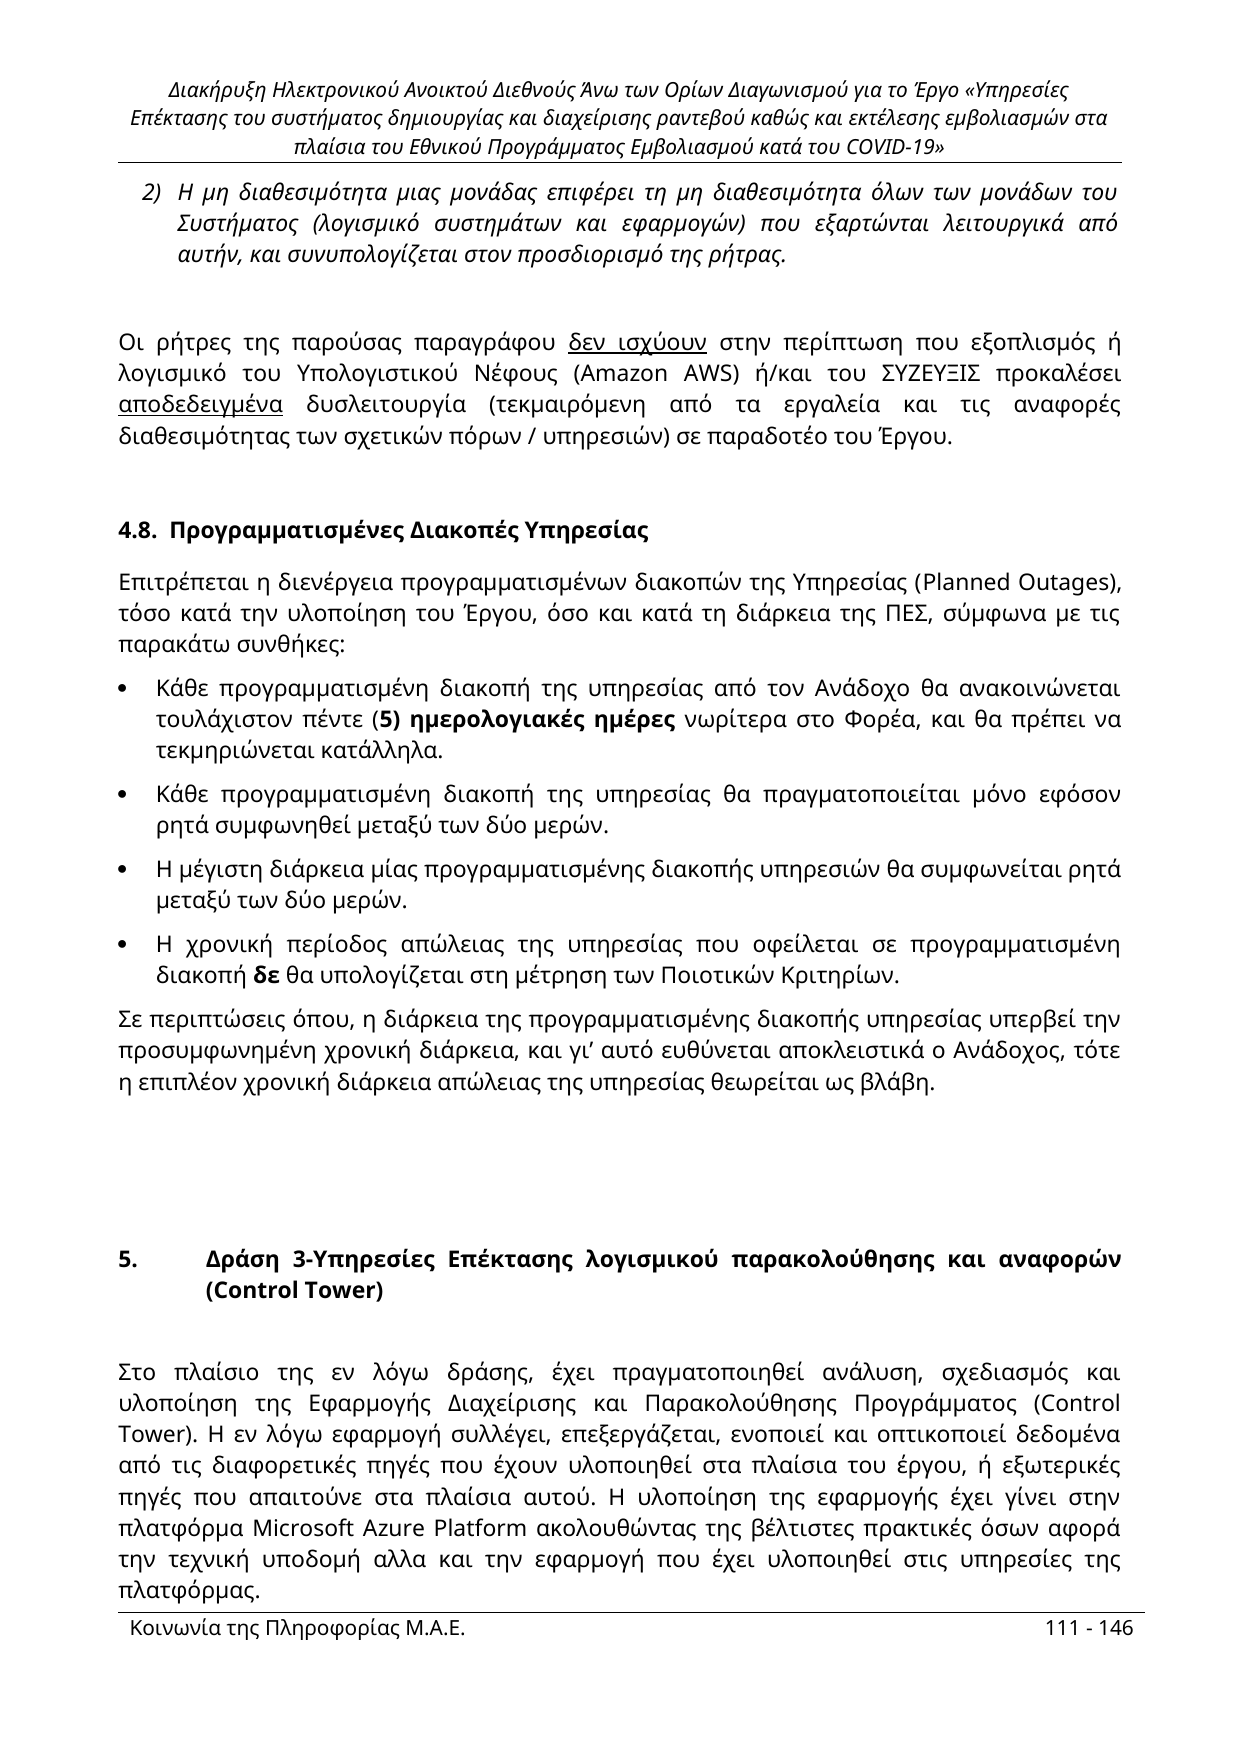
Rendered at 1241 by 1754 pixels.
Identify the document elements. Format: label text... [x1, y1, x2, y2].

list Κάθε προγραμματισμένη διακοπή της υπηρεσίας θα πραγματοποιείται μόνο εφόσον ρητά συμφωνηθεί μεταξύ των δύο μερών. [118, 778, 1122, 841]
list Η μέγιστη διάρκεια μίας προγραμματισμένης διακοπής υπηρεσιών θα συμφωνείται ρητά μεταξύ των δύο μερών. [118, 853, 1122, 916]
text Οι ρήτρες της παρούσας παραγράφου δεν ισχύουν στην περίπτωση που εξοπλισμός ή λογισμικό του Υπολογιστικού Νέφους (Amazon AWS) ή/και του ΣΥΖΕΥΞΙΣ προκαλέσει αποδεδειγμένα δυσλειτουργία (τεκμαιρόμενη από τα εργαλεία και τις αναφορές διαθεσιμότητας των σχετικών πόρων / υπηρεσιών) σε παραδοτέο του Έργου. [118, 326, 1122, 451]
text Στο πλαίσιο της εν λόγω δράσης, έχει πραγματοποιηθεί ανάλυση, σχεδιασμός και υλοποίηση της Εφαρμογής Διαχείρισης και Παρακολούθησης Προγράμματος (Control Tower). Η εν λόγω εφαρμογή συλλέγει, επεξεργάζεται, ενοποιεί και οπτικοποιεί δεδομένα από τις διαφορετικές πηγές που έχουν υλοποιηθεί στα πλαίσια του έργου, ή εξωτερικές πηγές που απαιτούνε στα πλαίσια αυτού. Η υλοποίηση της εφαρμογής έχει γίνει στην πλατφόρμα Microsoft Azure Platform ακολουθώντας της βέλτιστες πρακτικές όσων αφορά την τεχνική υποδομή αλλα και την εφαρμογή που έχει υλοποιηθεί στις υπηρεσίες της πλατφόρμας. [118, 1356, 1122, 1606]
list Η μη διαθεσιμότητα μιας μονάδας επιφέρει τη μη διαθεσιμότητα όλων των μονάδων του Συστήματος (λογισμικό συστημάτων και εφαρμογών) που εξαρτώνται λειτουργικά από αυτήν, και συνυπολογίζεται στον προσδιορισμό της ρήτρας. [142, 176, 1122, 270]
subtitle 4.8. Προγραμματισμένες Διακοπές Υπηρεσίας [118, 516, 1122, 545]
list Κάθε προγραμματισμένη διακοπή της υπηρεσίας από τον Ανάδοχο θα ανακοινώνεται τουλάχιστον πέντε (5) ημερολογιακές ημέρες νωρίτερα στο Φορέα, και θα πρέπει να τεκμηριώνεται κατάλληλα. [118, 672, 1122, 766]
subtitle Δράση 3-Υπηρεσίες Επέκτασης λογισμικού παρακολούθησης και αναφορών (Control Tower) [118, 1243, 1122, 1306]
text Επιτρέπεται η διενέργεια προγραμματισμένων διακοπών της Υπηρεσίας (Planned Outages), τόσο κατά την υλοποίηση του Έργου, όσο και κατά τη διάρκεια της ΠΕΣ, σύμφωνα με τις παρακάτω συνθήκες: [118, 566, 1122, 659]
text Σε περιπτώσεις όπου, η διάρκεια της προγραμματισμένης διακοπής υπηρεσίας υπερβεί την προσυμφωνημένη χρονική διάρκεια, και γι’ αυτό ευθύνεται αποκλειστικά ο Ανάδοχος, τότε η επιπλέον χρονική διάρκεια απώλειας της υπηρεσίας θεωρείται ως βλάβη. [118, 1003, 1122, 1097]
list Η χρονική περίοδος απώλειας της υπηρεσίας που οφείλεται σε προγραμματισμένη διακοπή δε θα υπολογίζεται στη μέτρηση των Ποιοτικών Κριτηρίων. [118, 928, 1122, 991]
